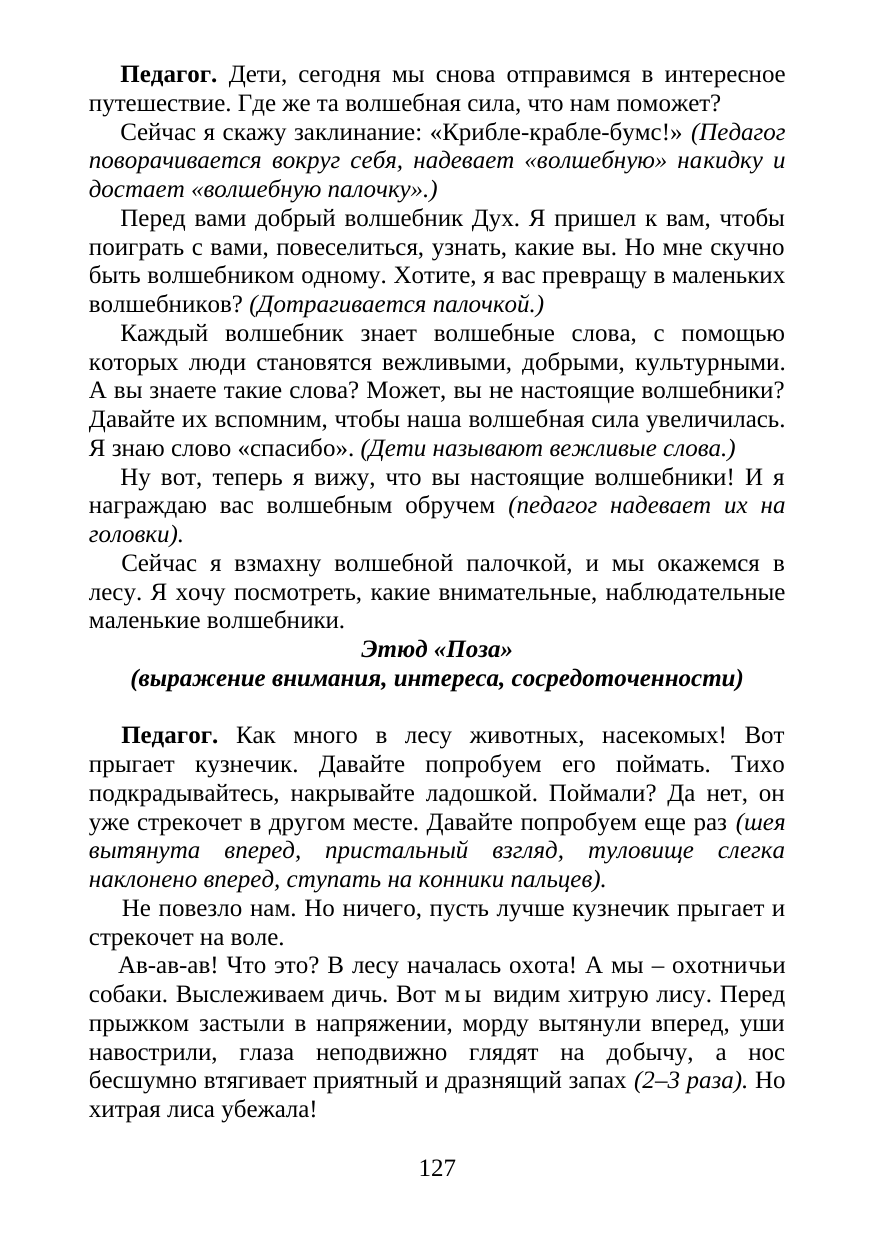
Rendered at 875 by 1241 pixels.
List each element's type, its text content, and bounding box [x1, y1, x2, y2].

text Сейчас я взмахну волшебной палочкой, и мы окажемся в лесу. Я хочу посмотреть, какие внимательные, наблюдательные маленькие волшебники. [89, 548, 785, 634]
text Ав-ав-ав! Что это? В лесу началась охота! А мы – охотничьи собаки. Выслеживаем дичь. Вот мы видим хитрую лису. Перед прыжком застыли в напряжении, морду вытянули вперед, уши навострили, глаза неподвижно глядят на добычу, а нос бесшумно втягивает приятный и дразнящий запах (2–3 раза). Но хитрая лиса убежала! [89, 950, 785, 1123]
text Каждый волшебник знает волшебные слова, с помощью которых люди становятся вежливыми, добрыми, культурными. А вы знаете такие слова? Может, вы не настоящие волшебники? Давайте их вспомним, чтобы наша волшебная сила увеличилась. Я знаю слово «спасибо». (Дети называют вежливые слова.) [89, 318, 785, 462]
text Педагог. Дети, сегодня мы снова отправимся в интересное путешествие. Где же та волшебная сила, что нам поможет? [89, 59, 785, 117]
text Не повезло нам. Но ничего, пусть лучше кузнечик прыгает и стрекочет на воле. [89, 893, 785, 950]
text (выражение внимания, интереса, сосредоточенности) [89, 663, 785, 692]
text Перед вами добрый волшебник Дух. Я пришел к вам, чтобы поиграть с вами, повеселиться, узнать, какие вы. Но мне скучно быть волшебником одному. Хотите, я вас превращу в маленьких волшебников? (Дотрагивается палочкой.) [89, 203, 785, 318]
text Этюд «Поза» [89, 634, 785, 663]
text Сейчас я скажу заклинание: «Крибле-крабле-бумс!» (Педагог поворачивается вокруг себя, надевает «волшебную» накидку и достает «волшебную палочку».) [89, 117, 785, 203]
text Ну вот, теперь я вижу, что вы настоящие волшебники! И я награждаю вас волшебным обручем (педагог надевает их на головки). [89, 462, 785, 548]
text Педагог. Как много в лесу животных, насекомых! Вот прыгает кузнечик. Давайте попробуем его поймать. Тихо подкрадывайтесь, накрывайте ладошкой. Поймали? Да нет, он уже стрекочет в другом месте. Давайте попробуем еще раз (шея вытянута вперед, пристальный взгляд, туловище слегка наклонено вперед, ступать на конники пальцев). [89, 720, 785, 893]
